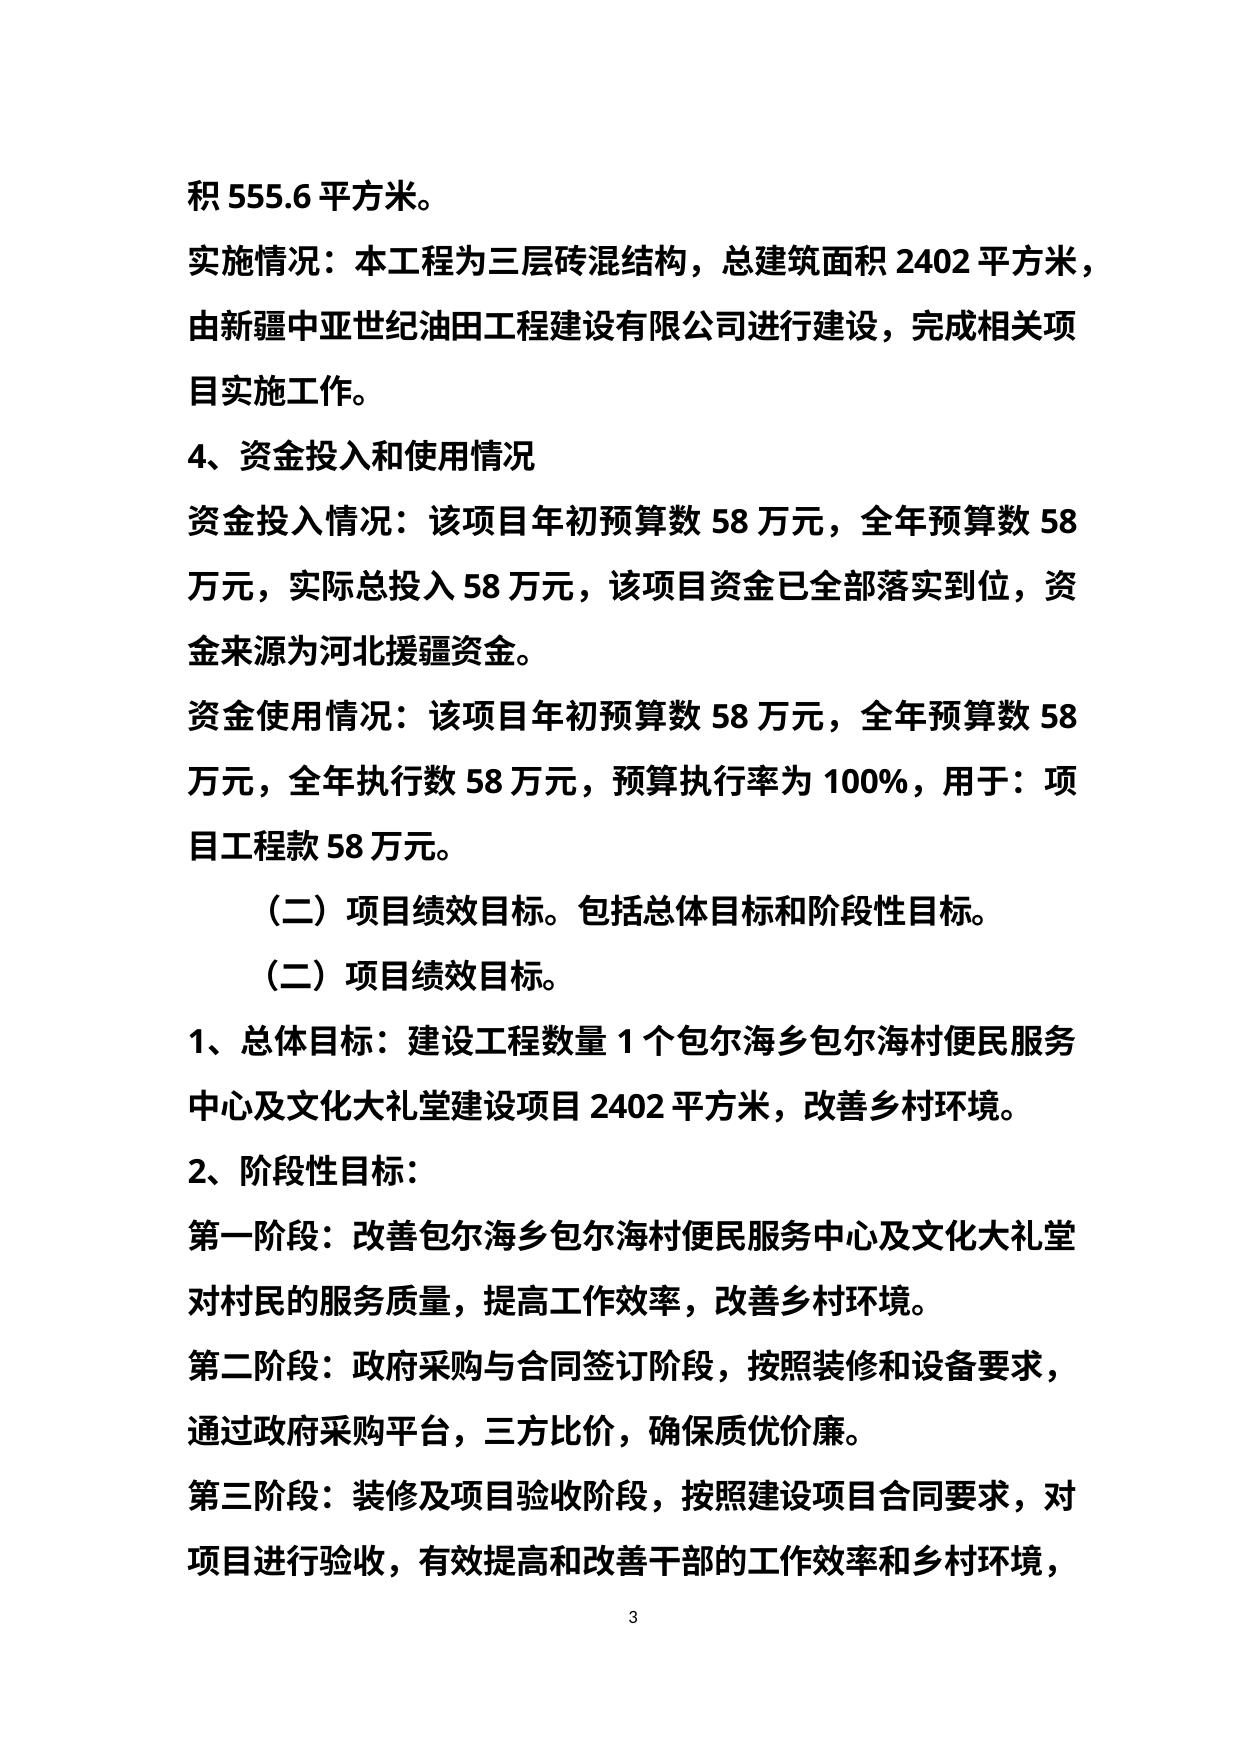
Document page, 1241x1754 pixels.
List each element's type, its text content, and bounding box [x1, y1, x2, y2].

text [187, 162, 1078, 877]
text （二）项目绩效目标。包括总体目标和阶段性目标。 [187, 877, 1078, 942]
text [187, 942, 1078, 1592]
